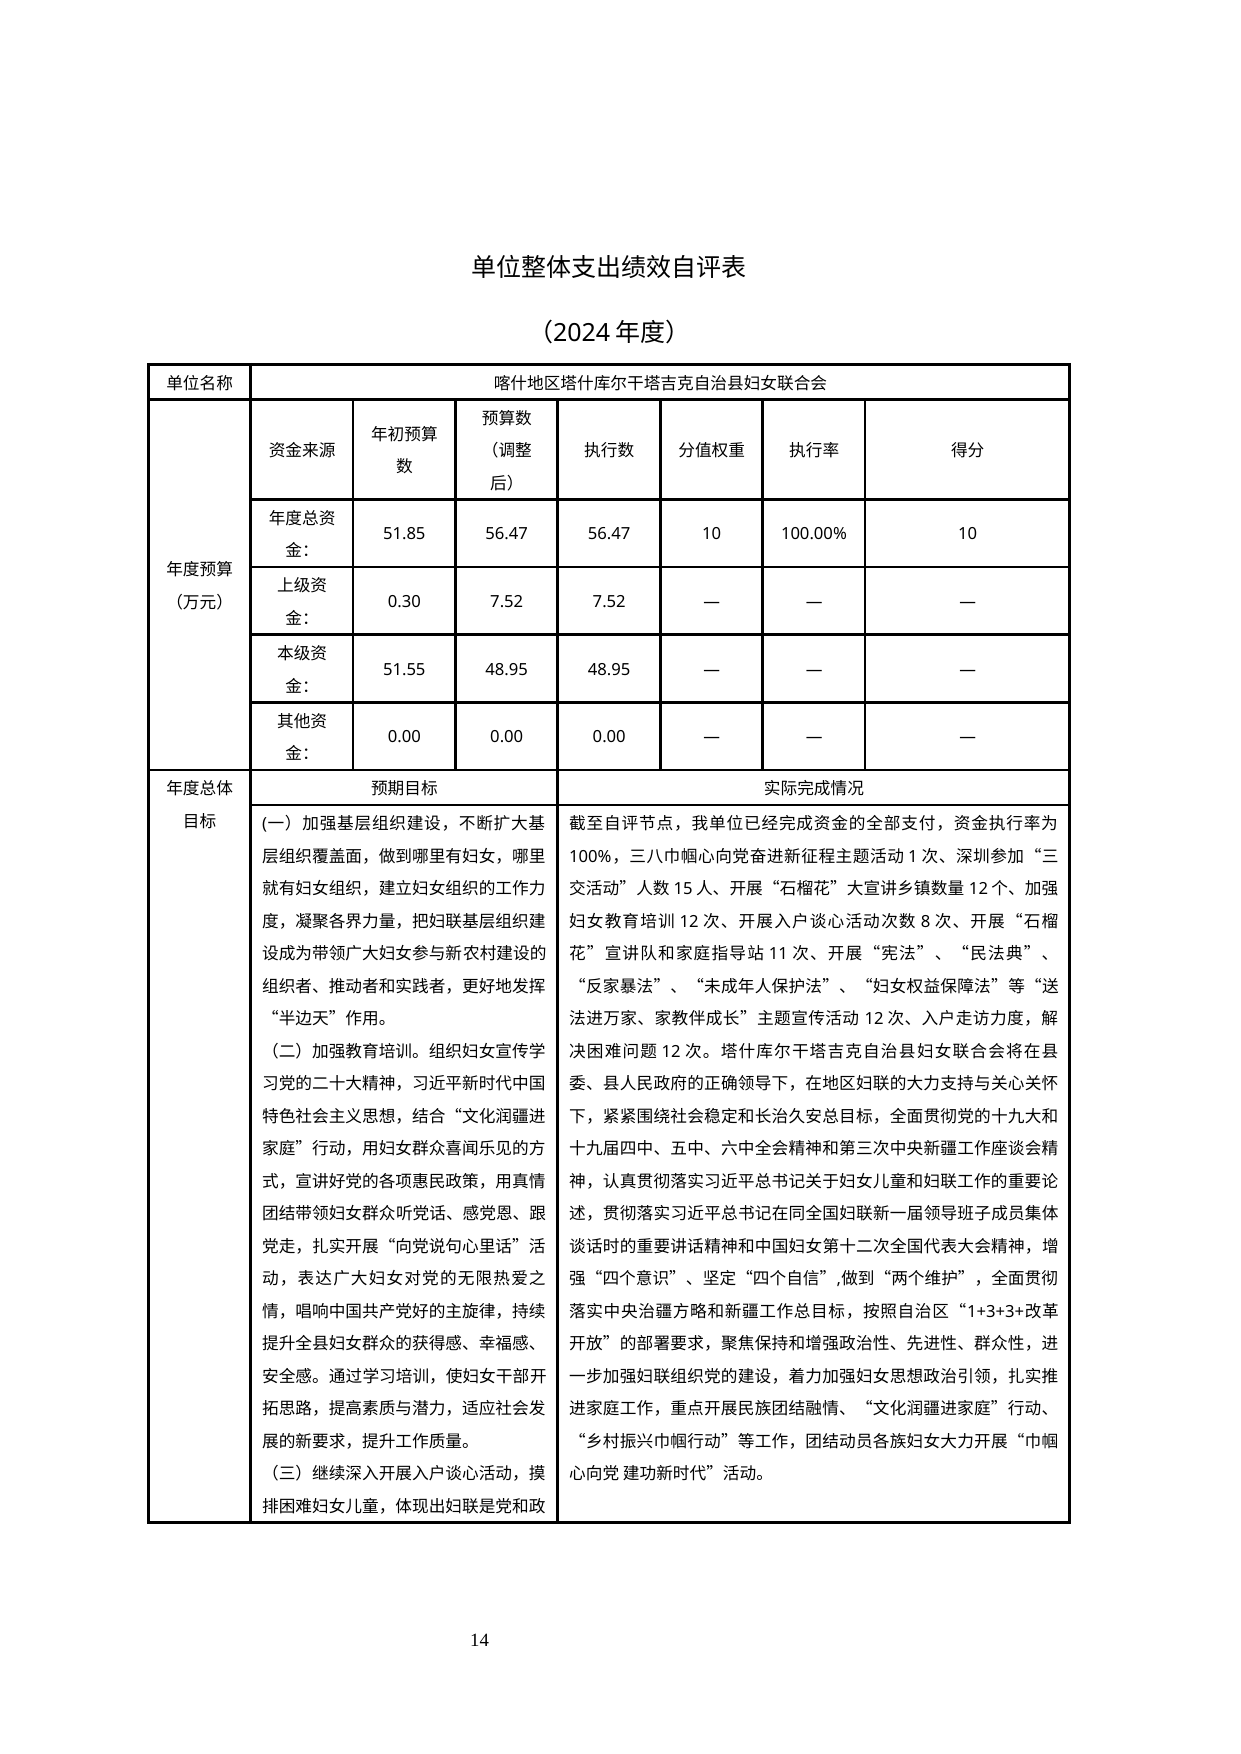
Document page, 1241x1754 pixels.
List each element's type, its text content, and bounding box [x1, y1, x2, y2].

table_cell 上级资金： [252, 568, 352, 633]
table_cell — [662, 568, 761, 633]
table_cell 7.52 [559, 568, 659, 633]
table_cell 年度总资金： [252, 501, 352, 566]
table_cell 分值权重 [662, 401, 761, 498]
table_cell — [662, 636, 761, 701]
table_cell 年度总体目标 [150, 771, 249, 1521]
table_cell 0.00 [457, 704, 556, 768]
table_cell 0.00 [559, 704, 659, 768]
table_cell 年度预算（万元） [150, 401, 249, 768]
table_cell 0.00 [354, 704, 454, 768]
table_cell 预算数（调整后） [457, 401, 556, 498]
table_cell 本级资金： [252, 636, 352, 701]
table_cell — [866, 636, 1068, 701]
table_cell 10 [866, 501, 1068, 566]
table_cell 51.85 [354, 501, 454, 566]
table_cell — [764, 704, 864, 768]
table_cell 100.00% [764, 501, 864, 566]
table_cell — [866, 704, 1068, 768]
table_cell 0.30 [354, 568, 454, 633]
table_cell 其他资金： [252, 704, 352, 768]
table_cell 喀什地区塔什库尔干塔吉克自治县妇女联合会 [252, 366, 1068, 398]
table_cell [559, 806, 1068, 1521]
table_cell 执行率 [764, 401, 864, 498]
table_cell 51.55 [354, 636, 454, 701]
table_header 单位整体支出绩效自评表 [148, 233, 1070, 298]
table_cell 得分 [866, 401, 1068, 498]
table_cell 单位名称 [150, 366, 249, 398]
table_cell 预期目标 [252, 771, 556, 804]
table_cell 10 [662, 501, 761, 566]
table_cell — [764, 636, 864, 701]
table_cell 资金来源 [252, 401, 352, 498]
table_cell 56.47 [559, 501, 659, 566]
table_cell 48.95 [559, 636, 659, 701]
table_cell — [764, 568, 864, 633]
table_cell 48.95 [457, 636, 556, 701]
table_cell — [662, 704, 761, 768]
table_cell 实际完成情况 [559, 771, 1068, 804]
table_cell 7.52 [457, 568, 556, 633]
table_cell 56.47 [457, 501, 556, 566]
table_cell 执行数 [559, 401, 659, 498]
table_cell — [866, 568, 1068, 633]
table_cell （2024年度） [148, 298, 1070, 363]
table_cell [252, 806, 556, 1521]
table_cell 年初预算数 [354, 401, 454, 498]
